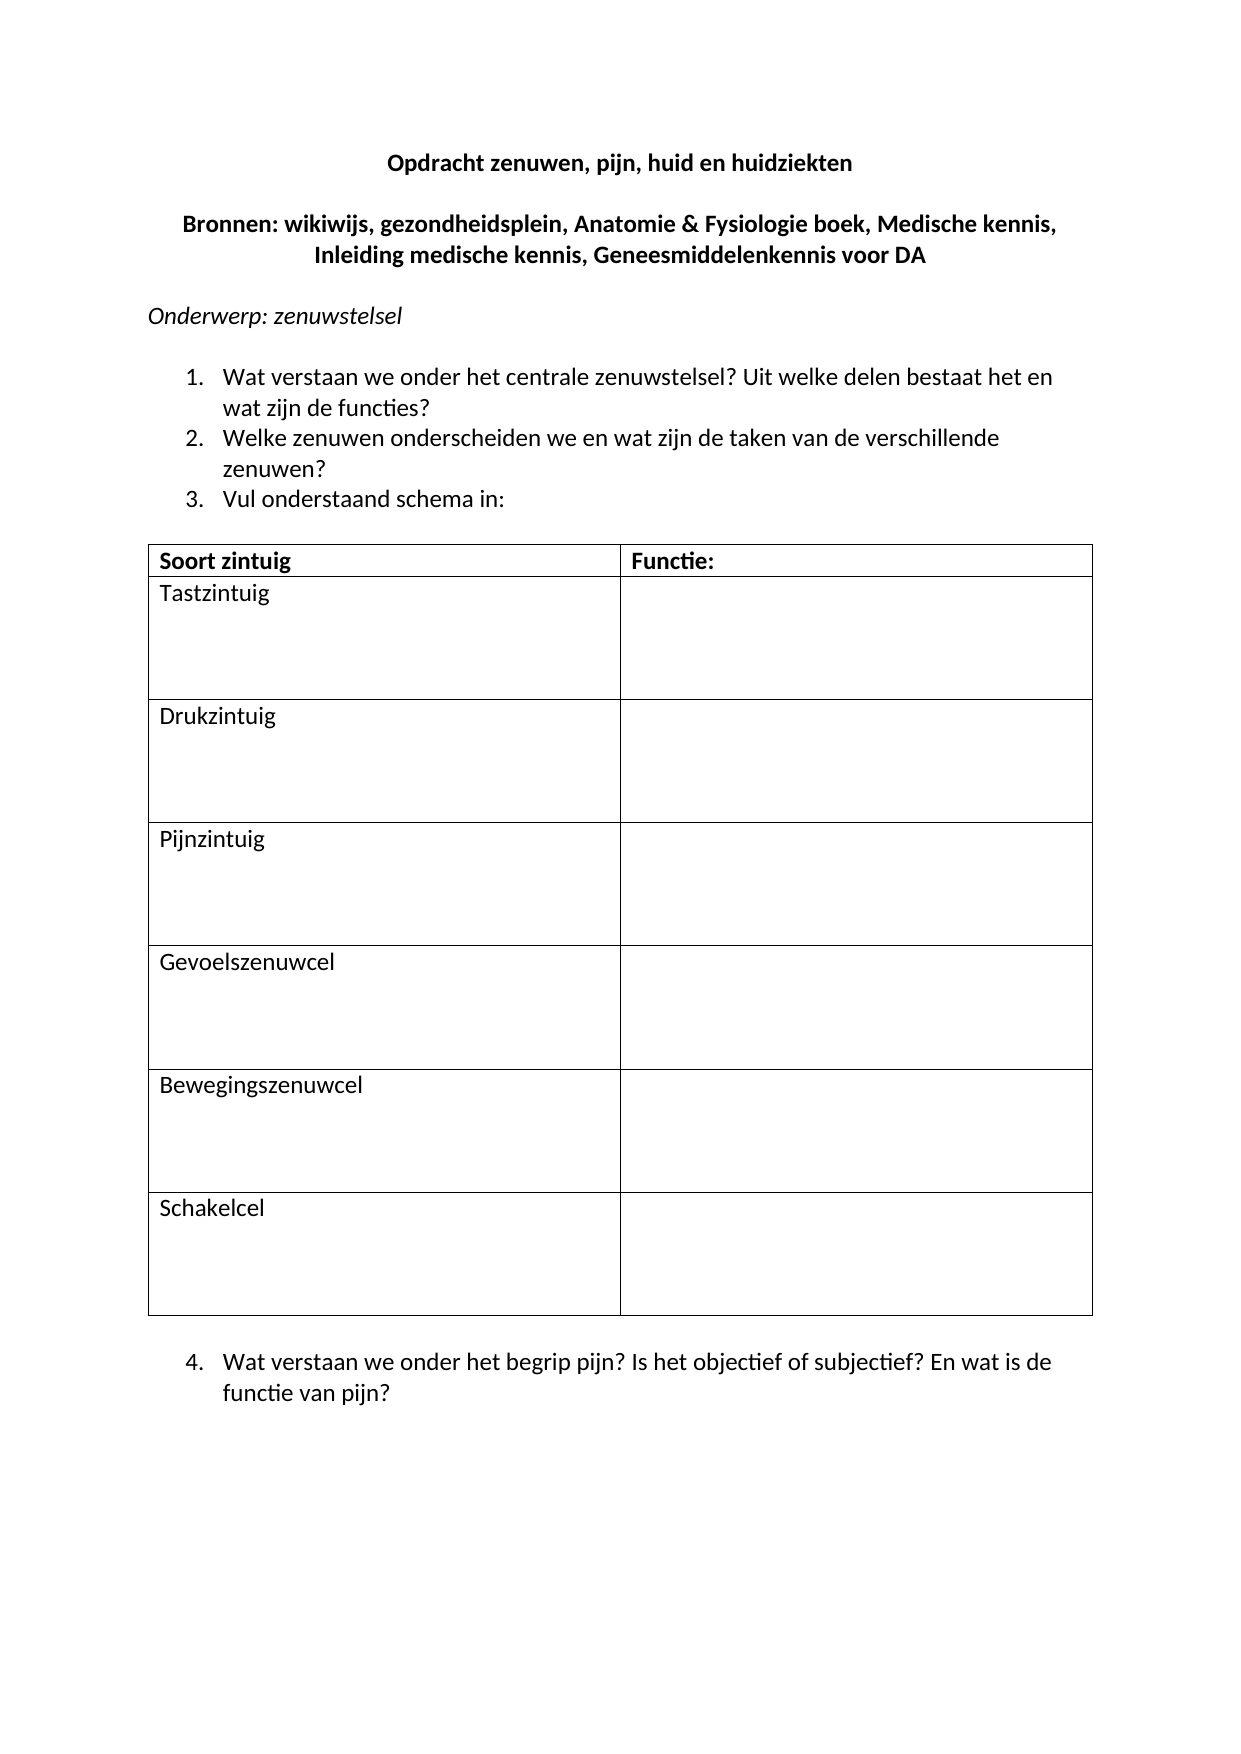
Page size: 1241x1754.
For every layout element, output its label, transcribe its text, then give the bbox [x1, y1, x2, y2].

text Opdracht zenuwen, pijn, huid en huidziekten [148, 148, 1093, 178]
table_cell Pijnzintuig [149, 823, 620, 945]
list Wat verstaan we onder het centrale zenuwstelsel? Uit welke delen bestaat het en wat zijn de functies? [185, 361, 1093, 422]
list Vul onderstaand schema in: [185, 483, 1093, 514]
table_cell [621, 577, 1092, 699]
table_cell [621, 823, 1092, 945]
text Bronnen: wikiwijs, gezondheidsplein, Anatomie & Fysiologie boek, Medische kennis, Inleiding medische kennis, Geneesmiddelenkennis voor DA [148, 209, 1093, 270]
table_cell Bewegingszenuwcel [149, 1070, 620, 1192]
table_cell [621, 946, 1092, 1068]
list Welke zenuwen onderscheiden we en wat zijn de taken van de verschillende zenuwen? [185, 422, 1093, 483]
table_cell [621, 1193, 1092, 1315]
table_cell [621, 700, 1092, 822]
table_cell Schakelcel [149, 1193, 620, 1315]
table_cell Gevoelszenuwcel [149, 946, 620, 1068]
table_header Soort zintuig [149, 545, 620, 576]
table_cell Tastzintuig [149, 577, 620, 699]
list Wat verstaan we onder het begrip pijn? Is het objectief of subjectief? En wat is de functie van pijn? [185, 1346, 1093, 1407]
text Onderwerp: zenuwstelsel [148, 300, 1093, 331]
table_cell Drukzintuig [149, 700, 620, 822]
table_cell [621, 1070, 1092, 1192]
table_header Functie: [621, 545, 1092, 576]
